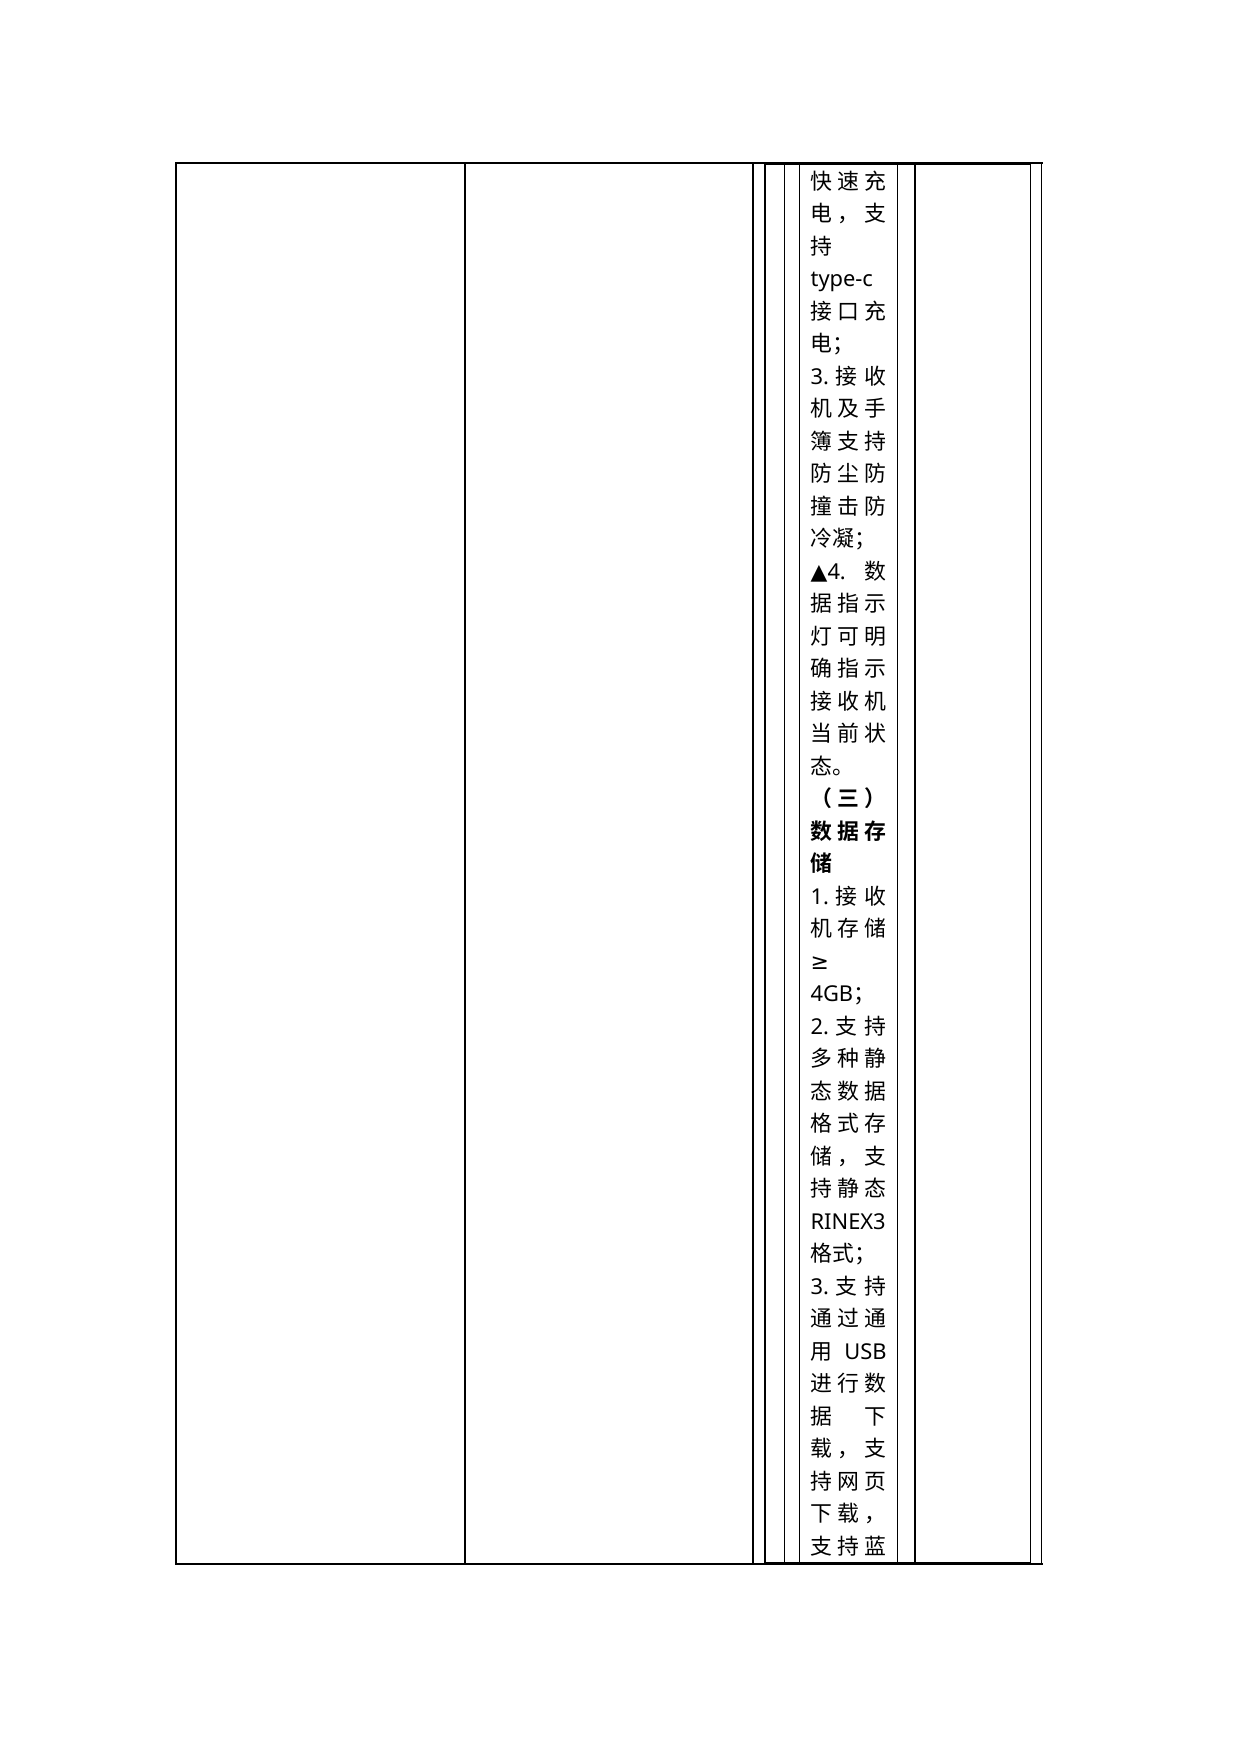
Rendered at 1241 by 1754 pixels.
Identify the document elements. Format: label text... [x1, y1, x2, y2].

table_cell [800, 165, 897, 1562]
table_cell [898, 165, 914, 1562]
table_cell [466, 164, 752, 1563]
table_cell [785, 165, 799, 1562]
table_cell [916, 165, 1030, 1562]
table_cell 1 [177, 164, 464, 1563]
table_cell [754, 164, 764, 1563]
table_cell [1031, 164, 1041, 1563]
table_cell [766, 165, 784, 1562]
